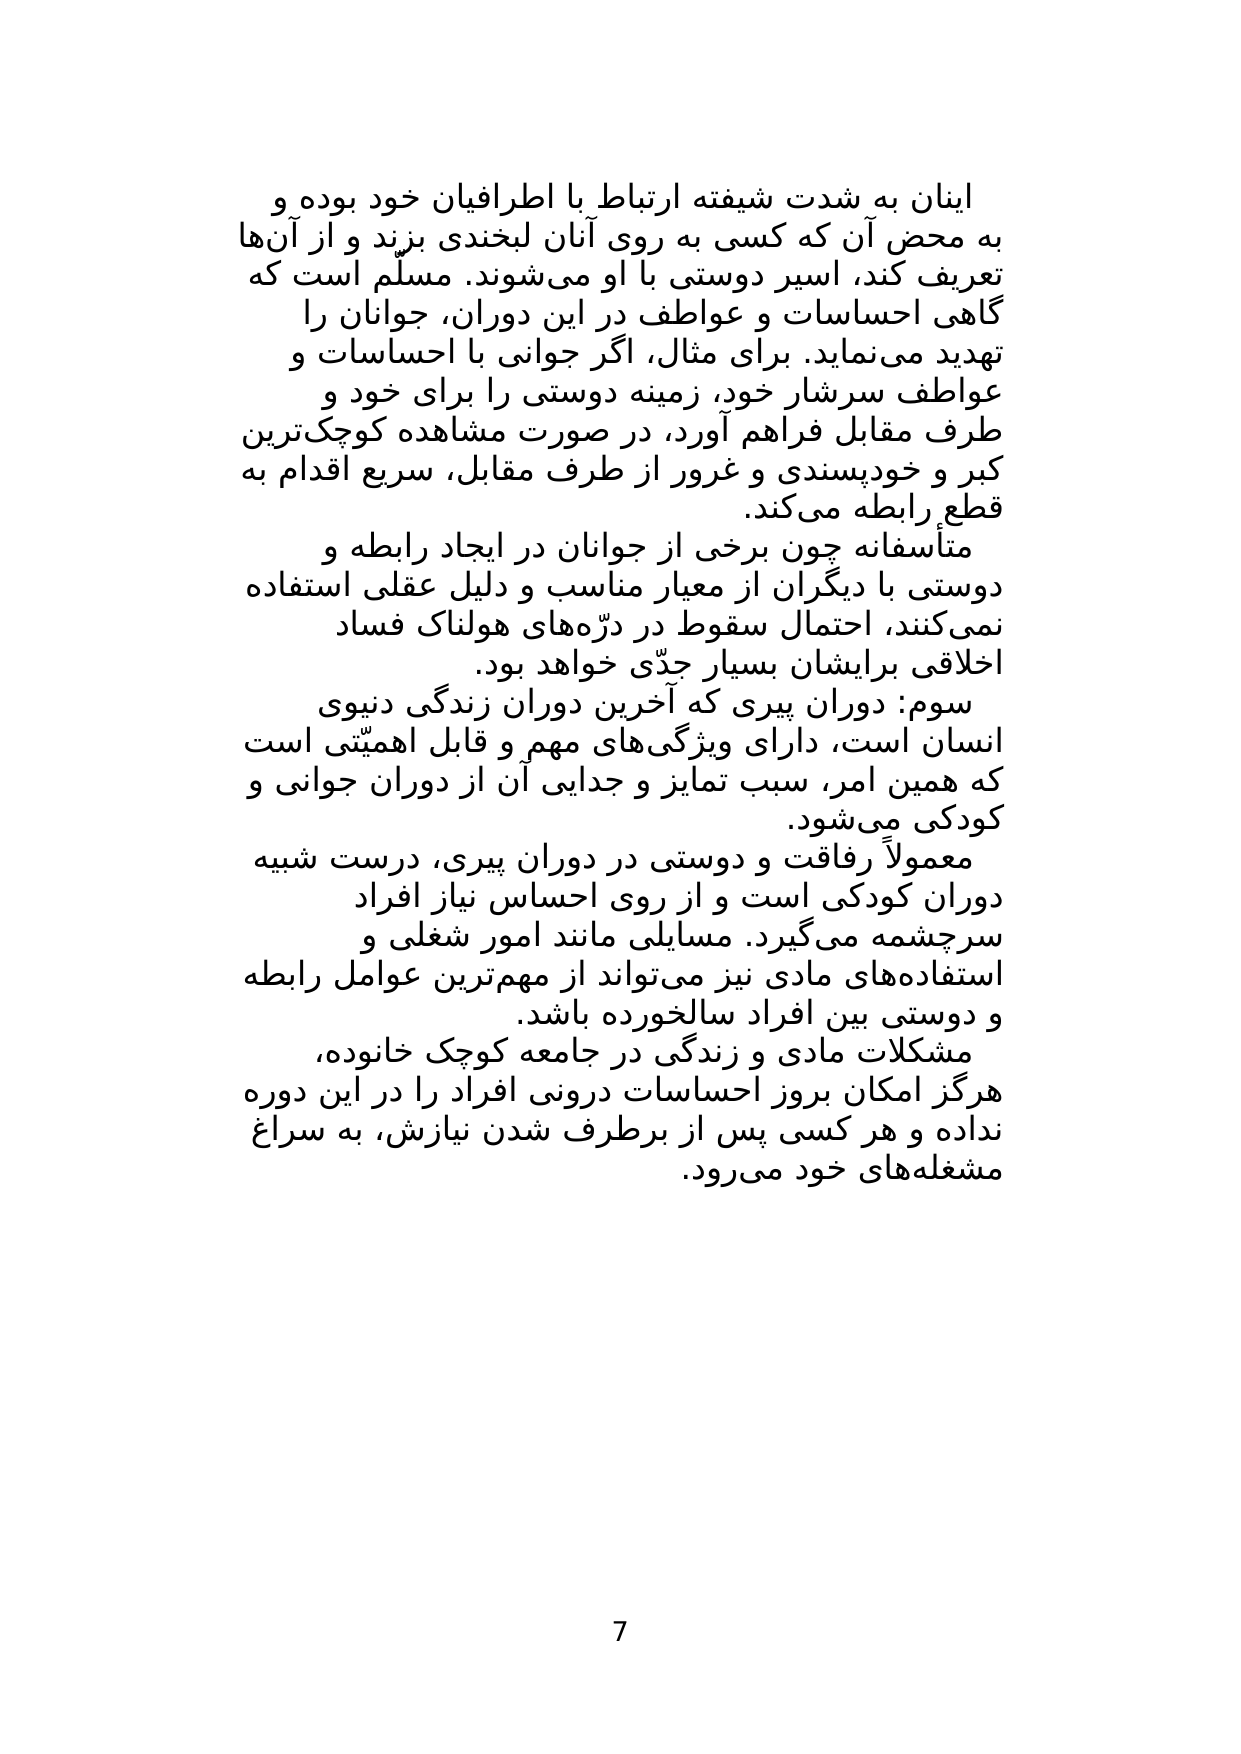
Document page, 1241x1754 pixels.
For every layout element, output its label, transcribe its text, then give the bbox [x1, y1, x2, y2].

text متأسفانه چون برخی از جوانان در ایجاد رابطه و دوستی با دیگران از معیار مناسب و دلیل عقلی استفاده نمی‌کنند، احتمال سقوط در درّه‌های هولناک فساد اخلاقی برایشان بسیار جدّی خواهد بود. [236, 527, 1004, 682]
text سوم: دوران پیری که آخرین دوران زندگی دنیوی انسان است، دارای ویژگی‌های مهم و قابل اهمیّتی است که همین امر، سبب تمایز و جدایی آن از دوران جوانی و کودکی می‌شود. [236, 682, 1004, 838]
text مشکلات مادی و زندگی در جامعه کوچک خانوده، هرگز امکان بروز احساسات درونی افراد را در این دوره نداده و هر کسی پس از برطرف شدن نیازش، به سراغ مشغله‌های خود می‌رود. [236, 1032, 1004, 1187]
text اینان به شدت شیفته ارتباط با اطرافیان خود بوده و به محض آن که کسی به روی آنان لبخندی بزند و از آن‌ها تعریف کند، اسیر دوستی با او می‌شوند. مسلّم است که گاهی احساسات و عواطف در این دوران، جوانان را تهدید می‌نماید. برای مثال، اگر جوانی با احساسات و عواطف سرشار خود، زمینه دوستی را برای خود و طرف مقابل فراهم آورد، در صورت مشاهده کوچک‌ترین کبر و خودپسندی و غرور از طرف مقابل، سریع اقدام به قطع رابطه می‌کند. [236, 177, 1004, 527]
text معمولاً رفاقت و دوستی در دوران پیری، درست شبیه دوران کودکی است و از روی احساس نیاز افراد سرچشمه می‌گیرد. مسایلی مانند امور شغلی و استفاده‌های مادی نیز می‌تواند از مهم‌ترین عوامل رابطه و دوستی بین افراد سالخورده باشد. [236, 838, 1004, 1032]
